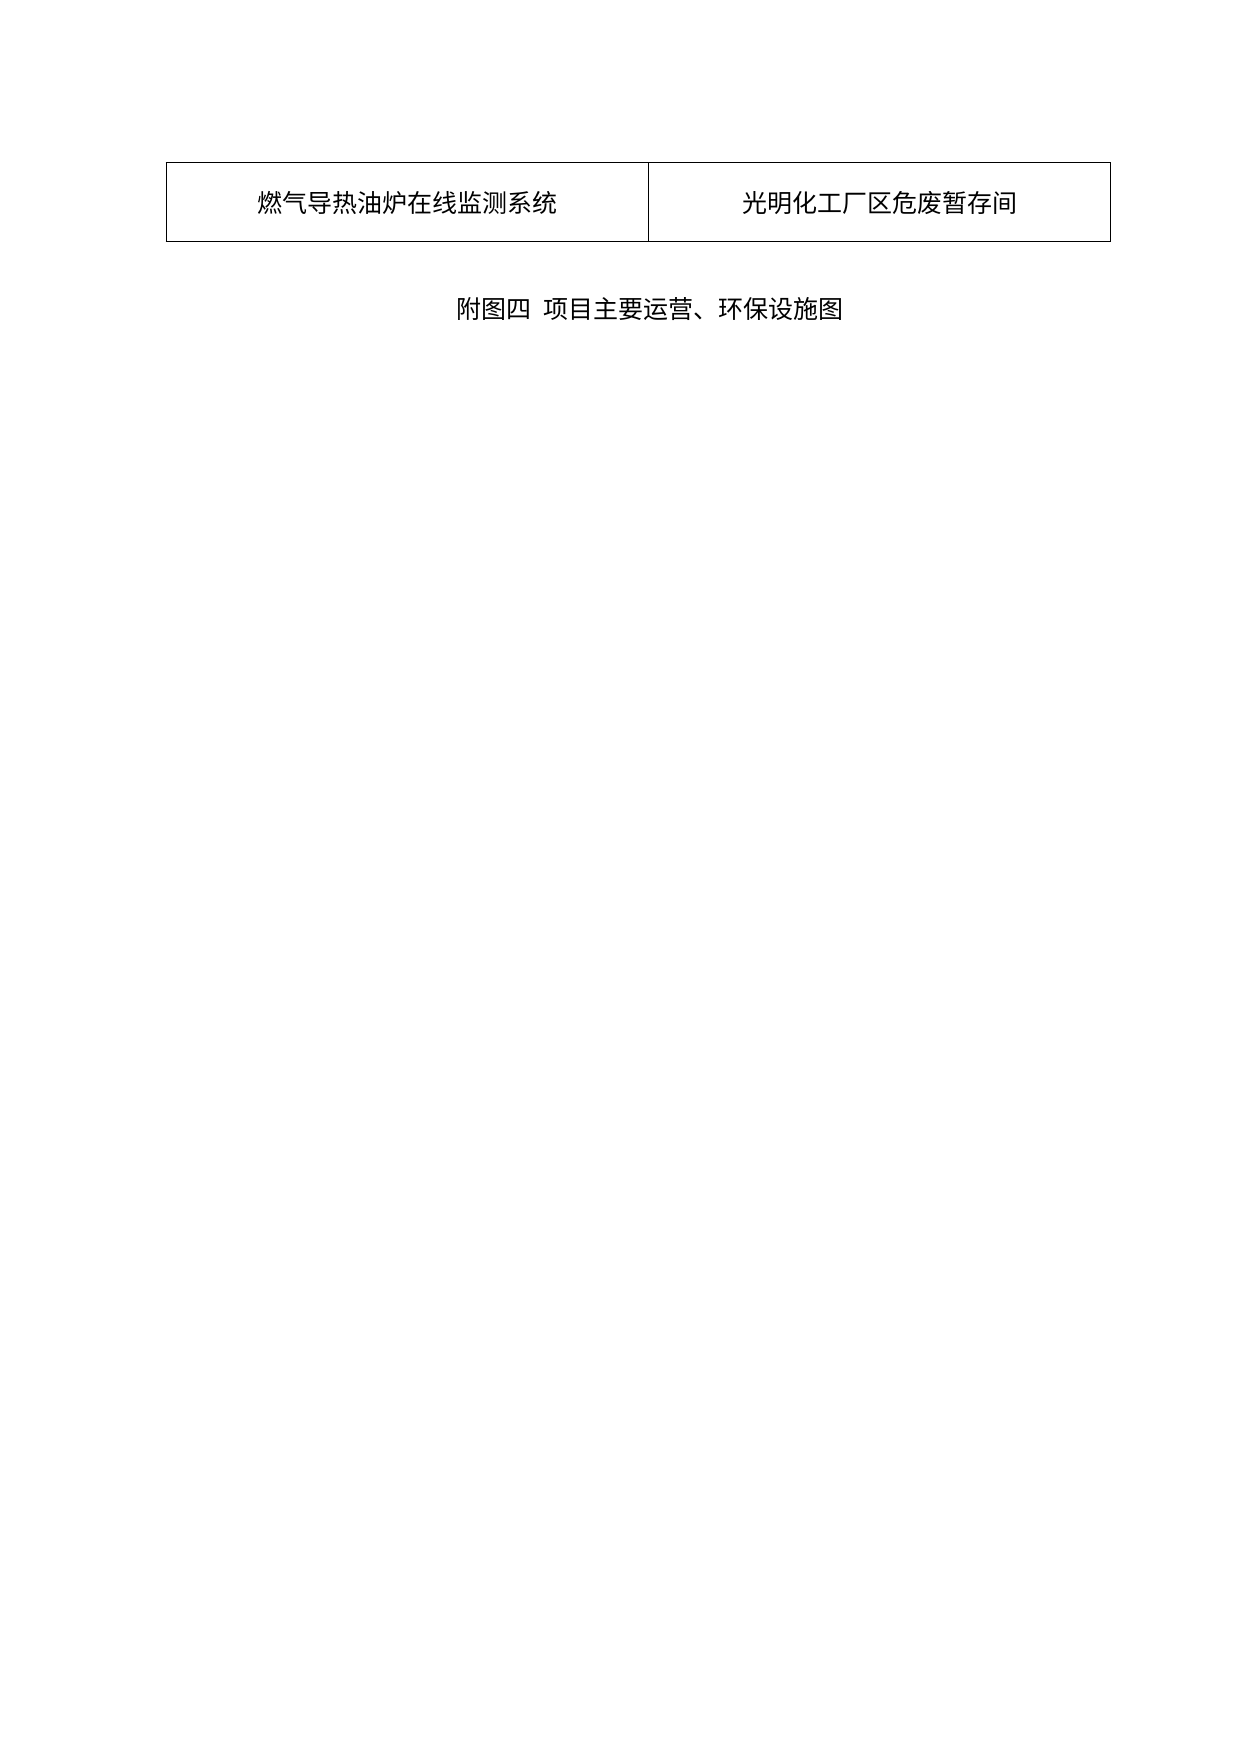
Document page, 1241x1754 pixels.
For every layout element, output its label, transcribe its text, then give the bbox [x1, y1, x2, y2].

table_cell 光明化工厂区危废暂存间 [649, 163, 1110, 241]
text 附图四 项目主要运营、环保设施图 [177, 275, 1122, 340]
table_cell 燃气导热油炉在线监测系统 [167, 163, 648, 241]
